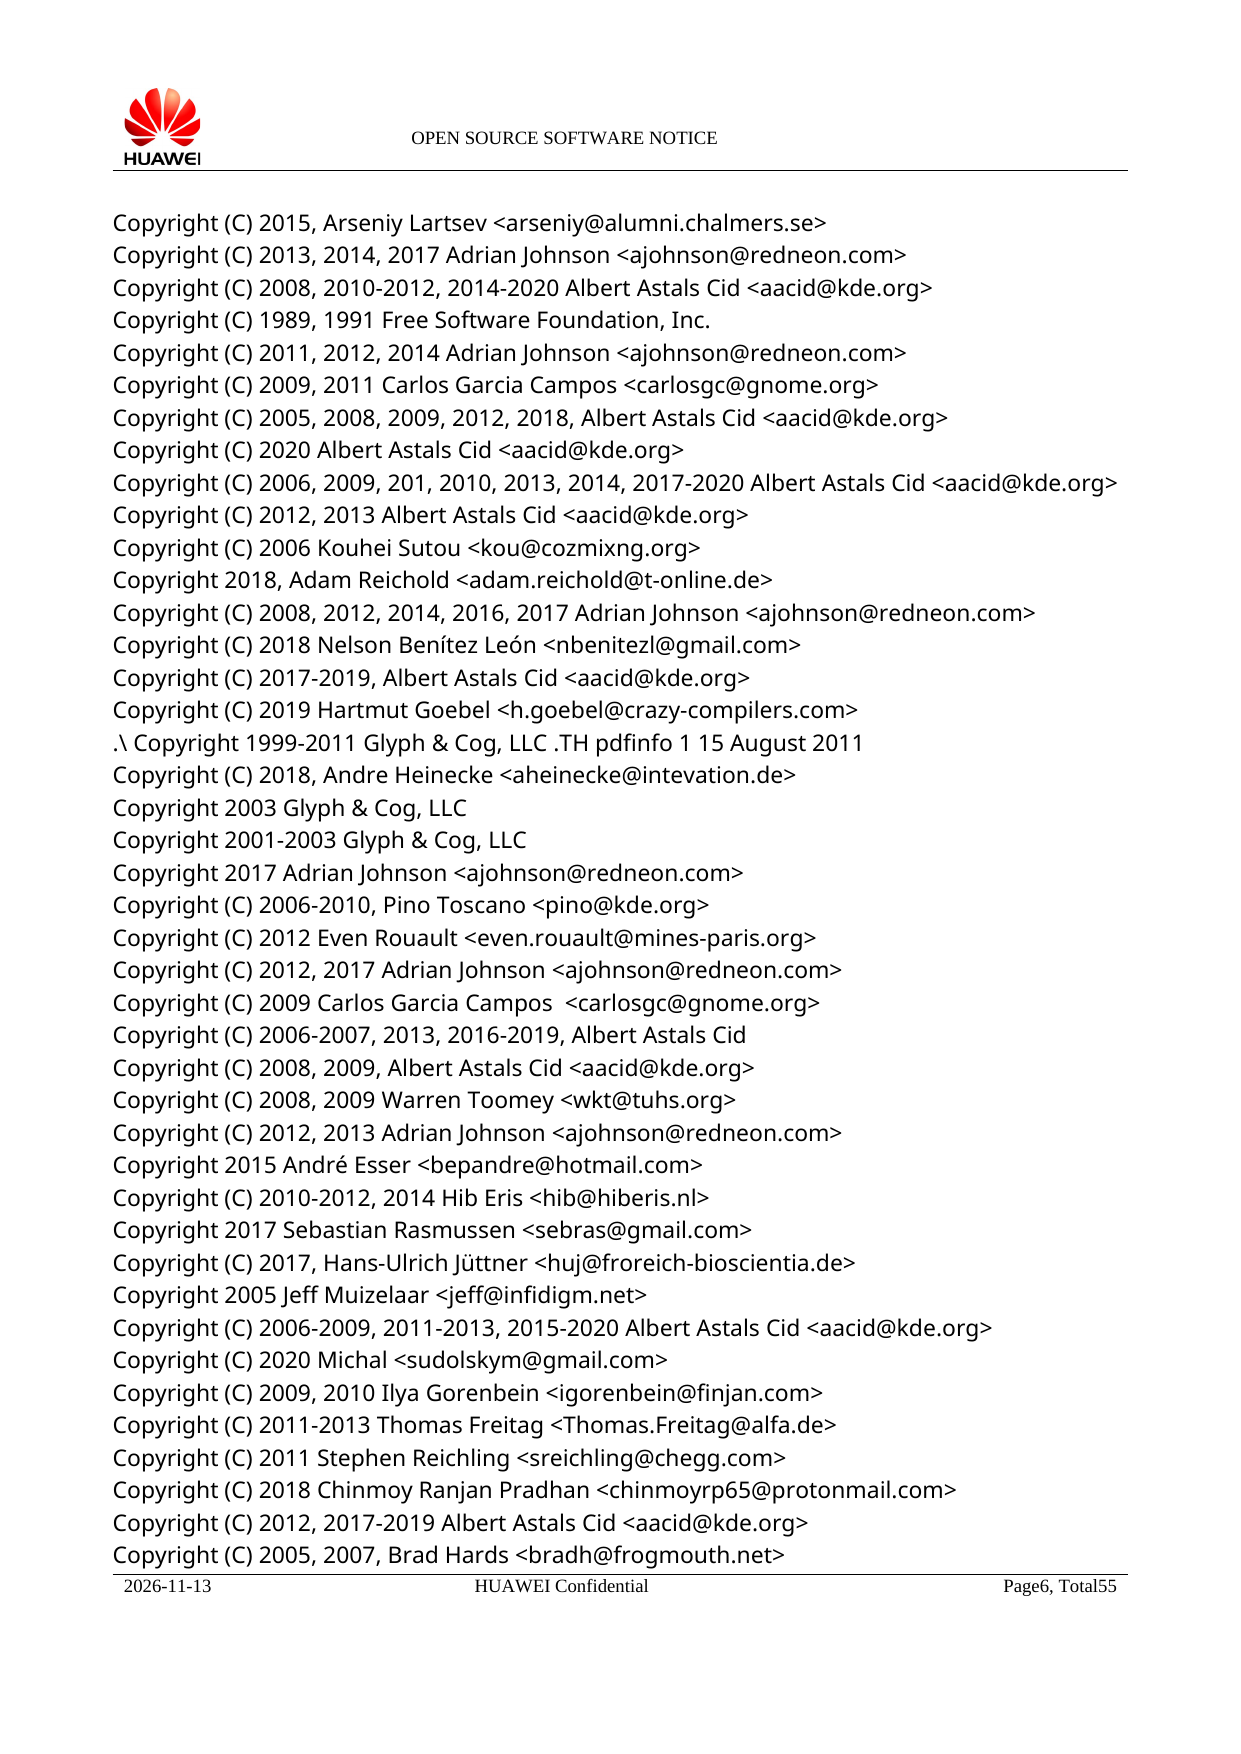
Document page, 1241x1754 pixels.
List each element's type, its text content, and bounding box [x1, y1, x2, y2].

picture [124, 88, 201, 165]
